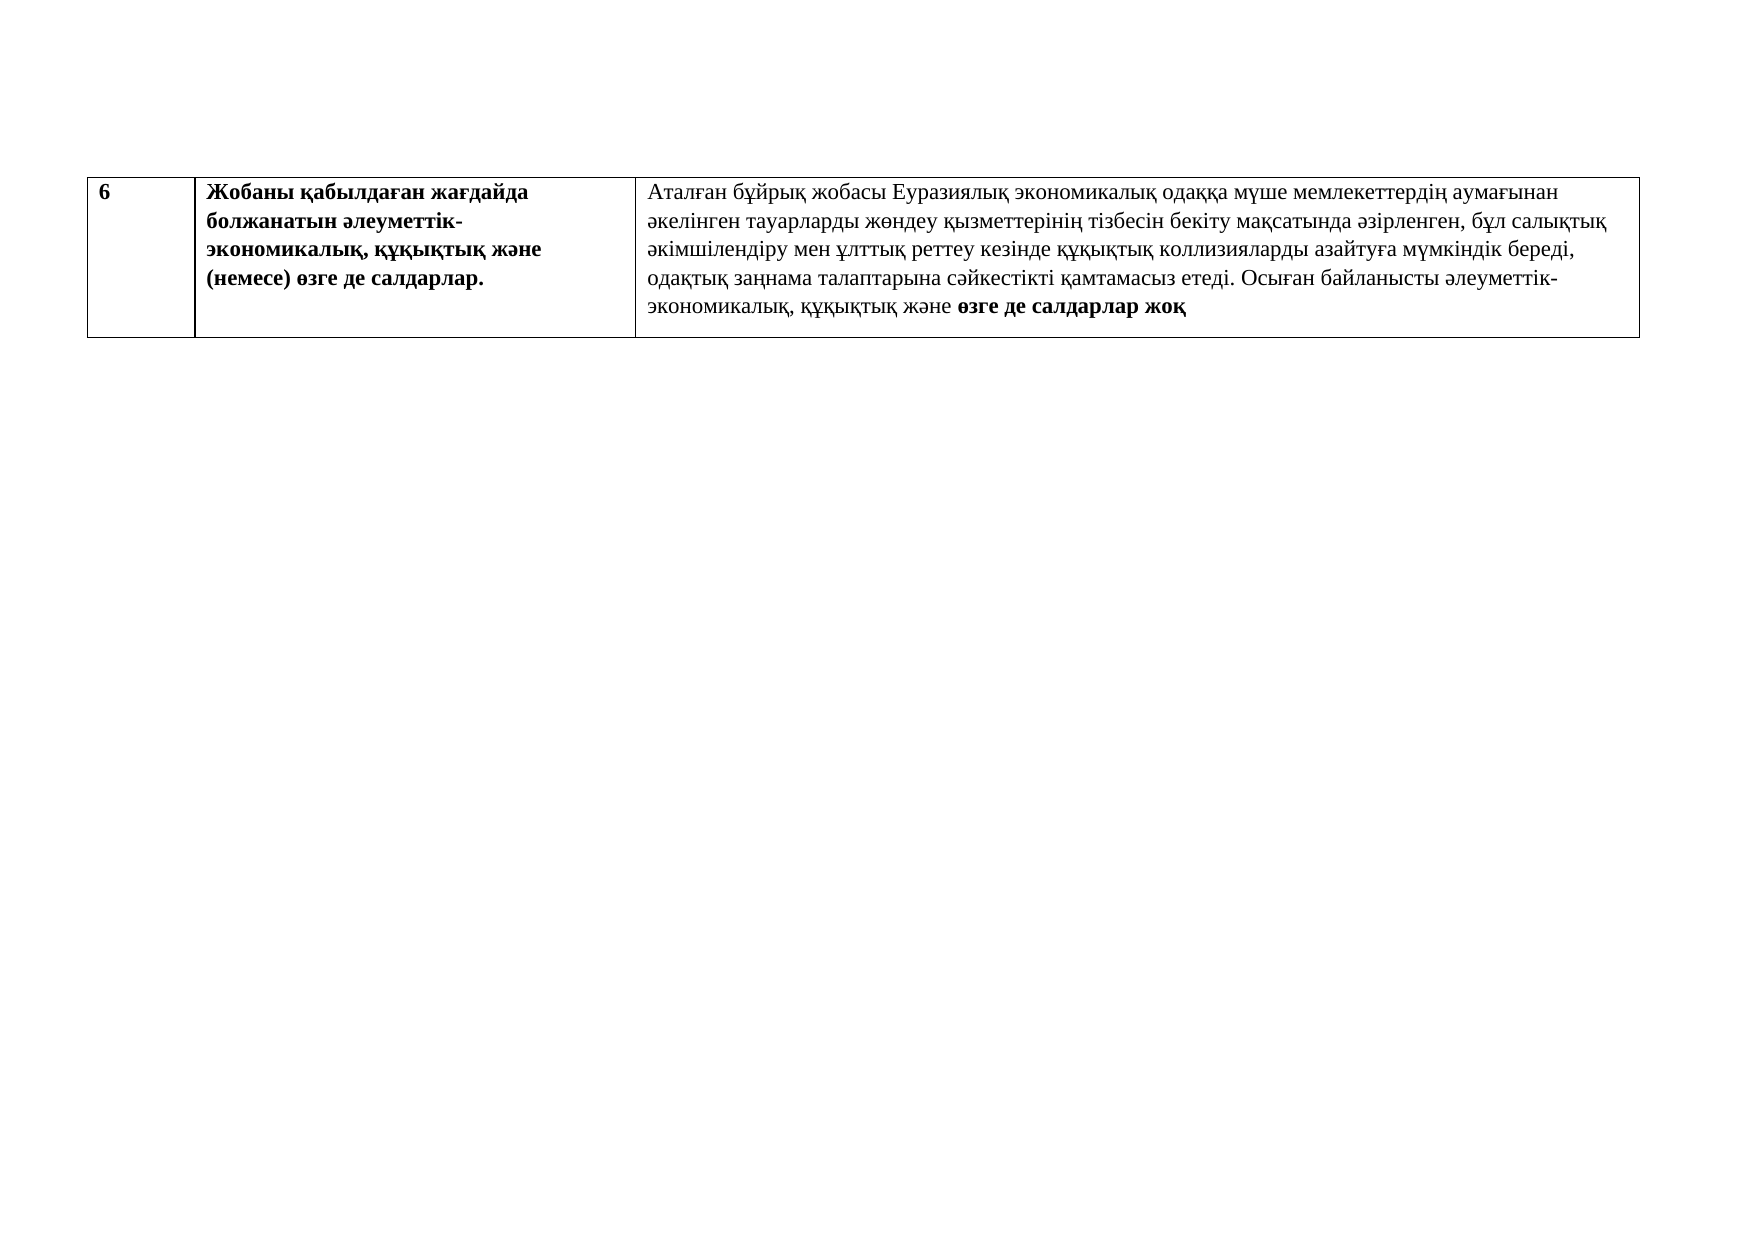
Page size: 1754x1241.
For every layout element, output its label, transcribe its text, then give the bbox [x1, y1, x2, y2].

table_cell Аталған бұйрық жобасы Еуразиялық экономикалық одаққа мүше мемлекеттердің аумағынан әкелінген тауарларды жөндеу қызметтерінің тізбесін бекіту мақсатында әзірленген, бұл салықтық әкімшілендіру мен ұлттық реттеу кезінде құқықтық коллизияларды азайтуға мүмкіндік береді, одақтық заңнама талаптарына сәйкестікті қамтамасыз етеді. Осыған байланысты әлеуметтік-экономикалық, құқықтық және өзге де салдарлар жоқ [636, 178, 1639, 337]
table_cell Жобаны қабылдаған жағдайда болжанатын әлеуметтік-экономикалық, құқықтық және (немесе) өзге де салдарлар. [196, 178, 635, 337]
table_cell 6 [88, 178, 194, 337]
